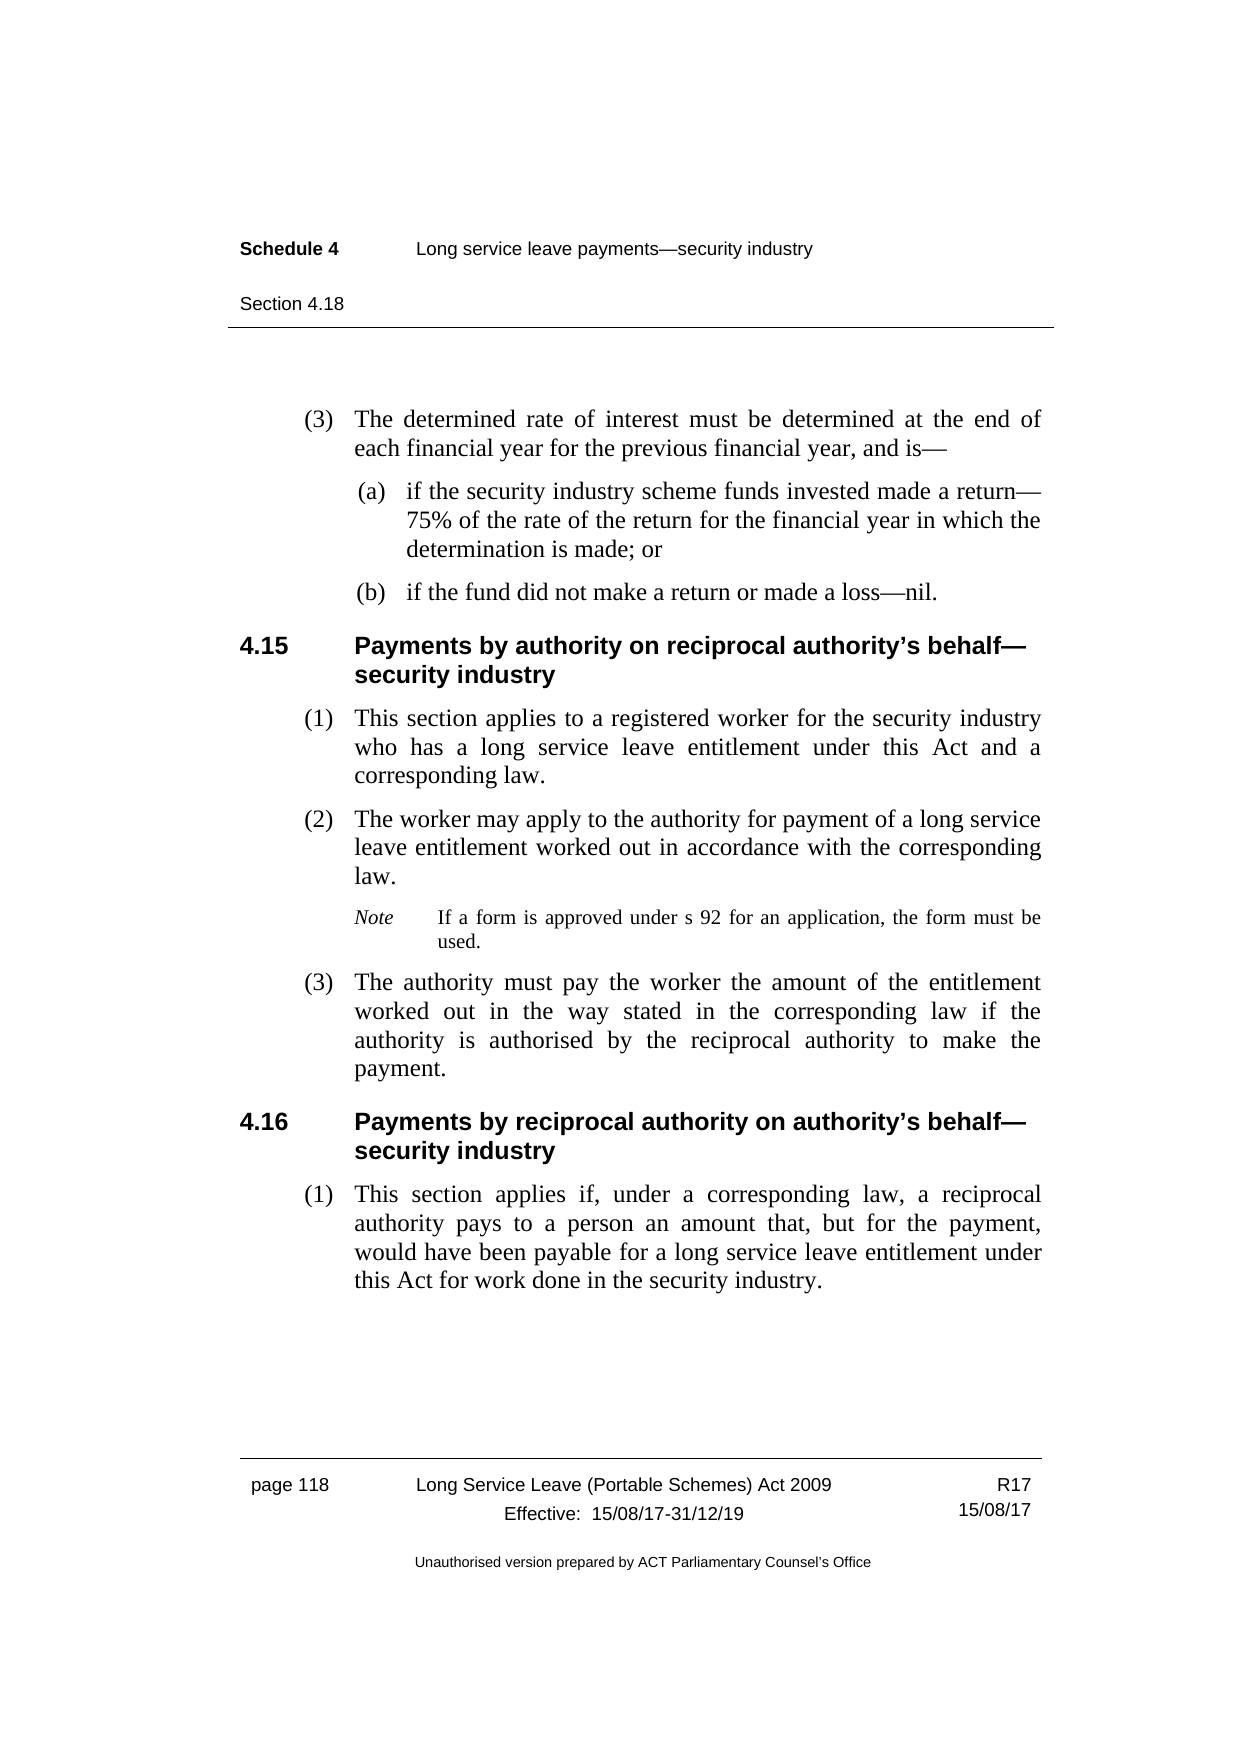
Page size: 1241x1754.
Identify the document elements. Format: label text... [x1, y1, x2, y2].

text (1) This section applies if, under a corresponding law, a reciprocal authority pays to a person an amount that, but for the payment, would have been payable for a long service leave entitlement under this Act for work done in the security industry. [239, 1179, 1042, 1294]
text (3) The authority must pay the worker the amount of the entitlement worked out in the way stated in the corresponding law if the authority is authorised by the reciprocal authority to make the payment. [239, 967, 1042, 1082]
text (2) The worker may apply to the authority for payment of a long service leave entitlement worked out in accordance with the corresponding law. [239, 804, 1042, 890]
text Note If a form is approved under s 92 for an application, the form must be used. [354, 904, 1042, 953]
text (b) if the fund did not make a return or made a loss—nil. [239, 577, 1042, 606]
text (1) This section applies to a registered worker for the security industry who has a long service leave entitlement under this Act and a corresponding law. [239, 703, 1042, 789]
text (3) The determined rate of interest must be determined at the end of each financial year for the previous financial year, and is— [239, 404, 1042, 462]
subtitle 4.16 Payments by reciprocal authority on authority’s behalf—security industry [239, 1107, 1042, 1165]
subtitle 4.15 Payments by authority on reciprocal authority’s behalf—security industry [239, 631, 1042, 688]
text (a) if the security industry scheme funds invested made a return—75% of the rate of the return for the financial year in which the determination is made; or [239, 476, 1042, 562]
